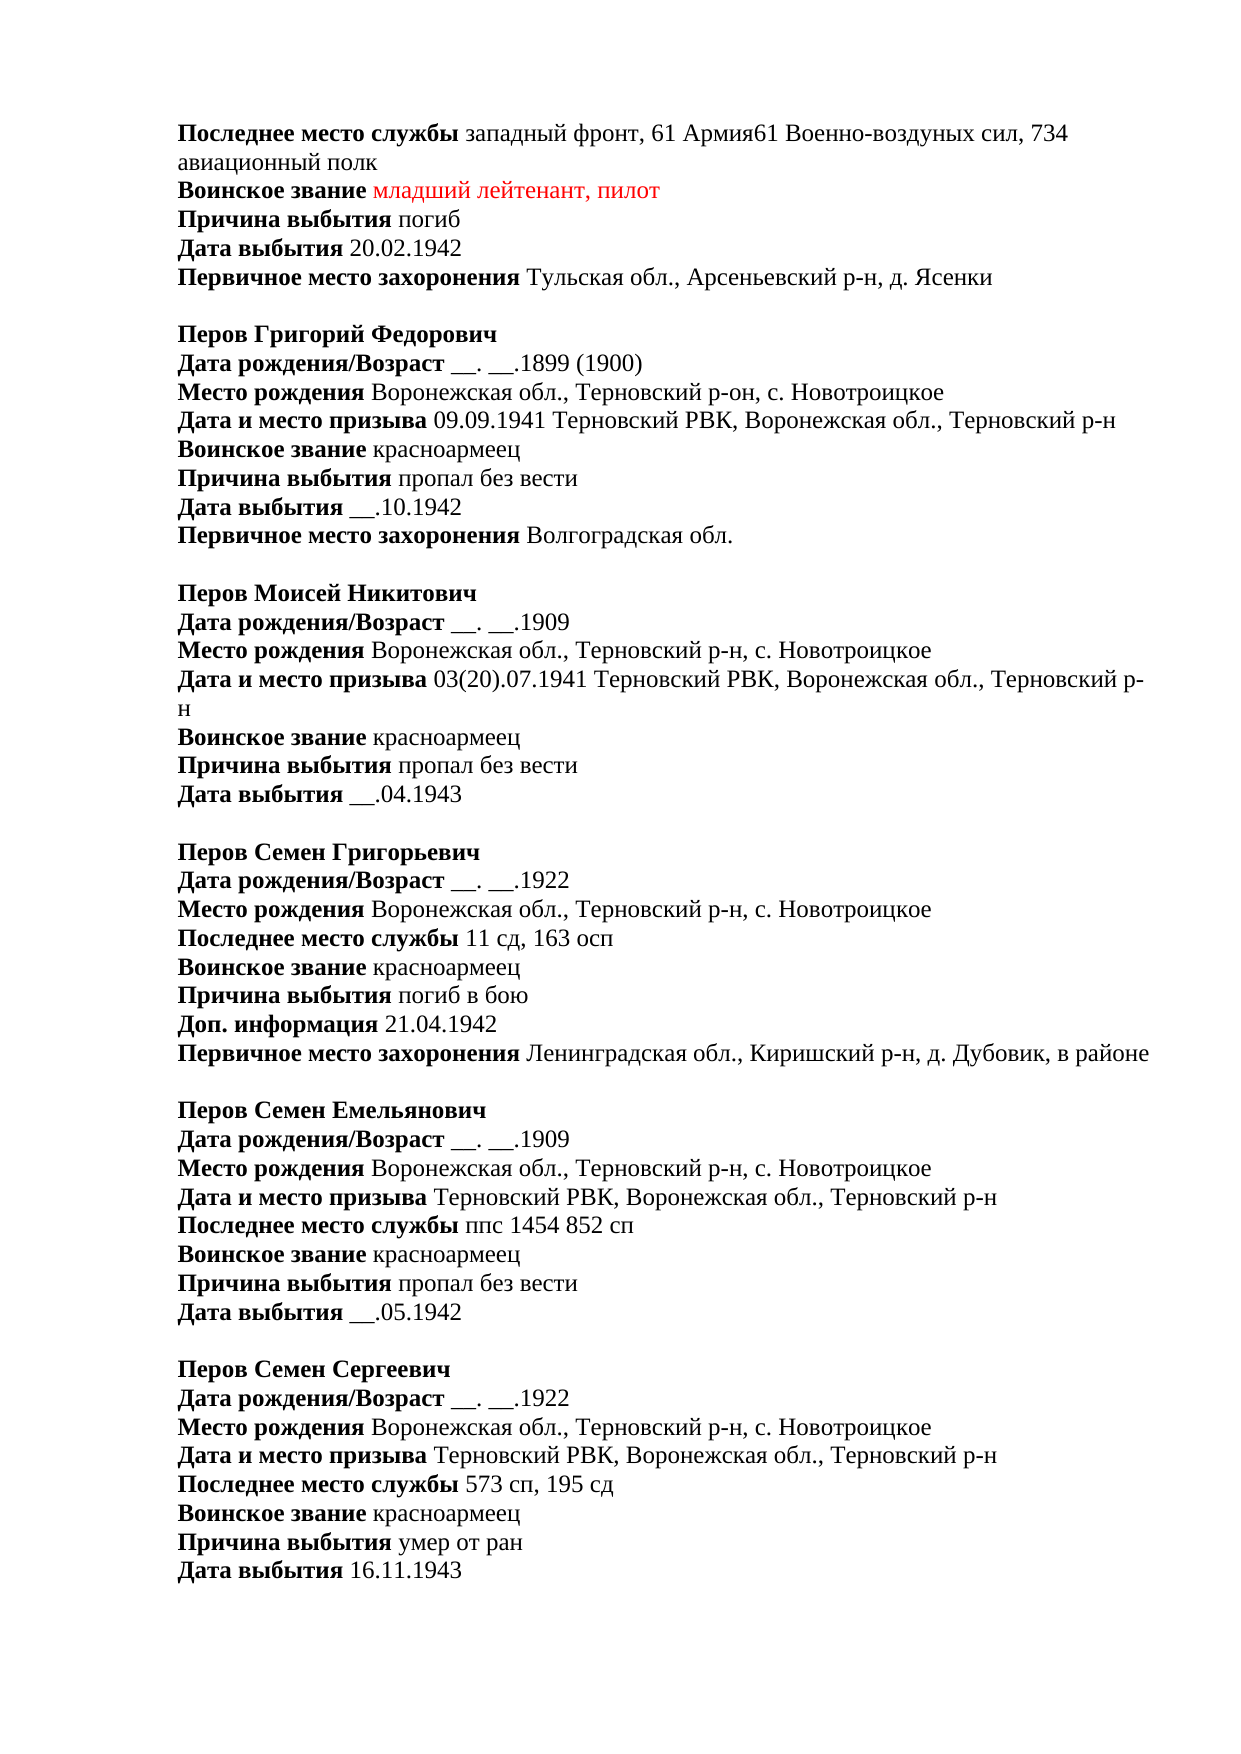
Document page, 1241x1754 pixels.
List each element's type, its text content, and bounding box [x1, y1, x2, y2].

text Дата выбытия __.05.1942 [177, 1297, 1152, 1326]
text Последнее место службы западный фронт, 61 Армия61 Военно-воздуных сил, 734 авиационный полк [177, 118, 1152, 176]
text Воинское звание красноармеец [177, 1239, 1152, 1268]
text Доп. информация 21.04.1942 [177, 1009, 1152, 1038]
text Дата и место призыва Терновский РВК, Воронежская обл., Терновский р-н [177, 1441, 1152, 1469]
text Дата рождения/Возраст __. __.1909 [177, 1124, 1152, 1153]
text Место рождения Воронежская обл., Терновский р-н, с. Новотроицкое [177, 1153, 1152, 1182]
text Воинское звание красноармеец [177, 722, 1152, 751]
text Воинское звание младший лейтенант, пилот [177, 176, 1152, 204]
text Дата выбытия __.04.1943 [177, 779, 1152, 808]
text Последнее место службы 11 сд, 163 осп [177, 923, 1152, 952]
text Причина выбытия погиб [177, 204, 1152, 233]
text Перов Семен Емельянович [177, 1096, 1152, 1124]
text Дата рождения/Возраст __. __.1922 [177, 1383, 1152, 1412]
text Перов Семен Григорьевич [177, 837, 1152, 866]
text Причина выбытия пропал без вести [177, 1268, 1152, 1297]
text Дата выбытия 16.11.1943 [177, 1556, 1152, 1584]
text Причина выбытия пропал без вести [177, 751, 1152, 779]
text Место рождения Воронежская обл., Терновский р-он, с. Новотроицкое [177, 377, 1152, 406]
text Воинское звание красноармеец [177, 1498, 1152, 1527]
text Дата и место призыва 09.09.1941 Терновский РВК, Воронежская обл., Терновский р-н [177, 406, 1152, 434]
text Последнее место службы 573 сп, 195 сд [177, 1469, 1152, 1498]
text Дата рождения/Возраст __. __.1909 [177, 607, 1152, 636]
text Причина выбытия умер от ран [177, 1527, 1152, 1556]
text Место рождения Воронежская обл., Терновский р-н, с. Новотроицкое [177, 636, 1152, 664]
text Причина выбытия пропал без вести [177, 463, 1152, 492]
text Дата выбытия __.10.1942 [177, 492, 1152, 521]
text Причина выбытия погиб в бою [177, 981, 1152, 1009]
text Перов Семен Сергеевич [177, 1354, 1152, 1383]
text Первичное место захоронения Тульская обл., Арсеньевский р-н, д. Ясенки [177, 262, 1152, 291]
text Последнее место службы ппс 1454 852 сп [177, 1211, 1152, 1239]
text Воинское звание красноармеец [177, 952, 1152, 981]
text Первичное место захоронения Ленинградская обл., Киришский р-н, д. Дубовик, в районе [177, 1038, 1152, 1067]
text Дата и место призыва Терновский РВК, Воронежская обл., Терновский р-н [177, 1182, 1152, 1211]
text Место рождения Воронежская обл., Терновский р-н, с. Новотроицкое [177, 894, 1152, 923]
text Перов Григорий Федорович [177, 319, 1152, 348]
text Воинское звание красноармеец [177, 434, 1152, 463]
text Место рождения Воронежская обл., Терновский р-н, с. Новотроицкое [177, 1412, 1152, 1441]
text Перов Моисей Никитович [177, 578, 1152, 607]
text Дата рождения/Возраст __. __.1922 [177, 866, 1152, 894]
text Дата рождения/Возраст __. __.1899 (1900) [177, 348, 1152, 377]
text Дата и место призыва 03(20).07.1941 Терновский РВК, Воронежская обл., Терновский р-н [177, 664, 1152, 722]
text Дата выбытия 20.02.1942 [177, 233, 1152, 262]
text Первичное место захоронения Волгоградская обл. [177, 521, 1152, 549]
